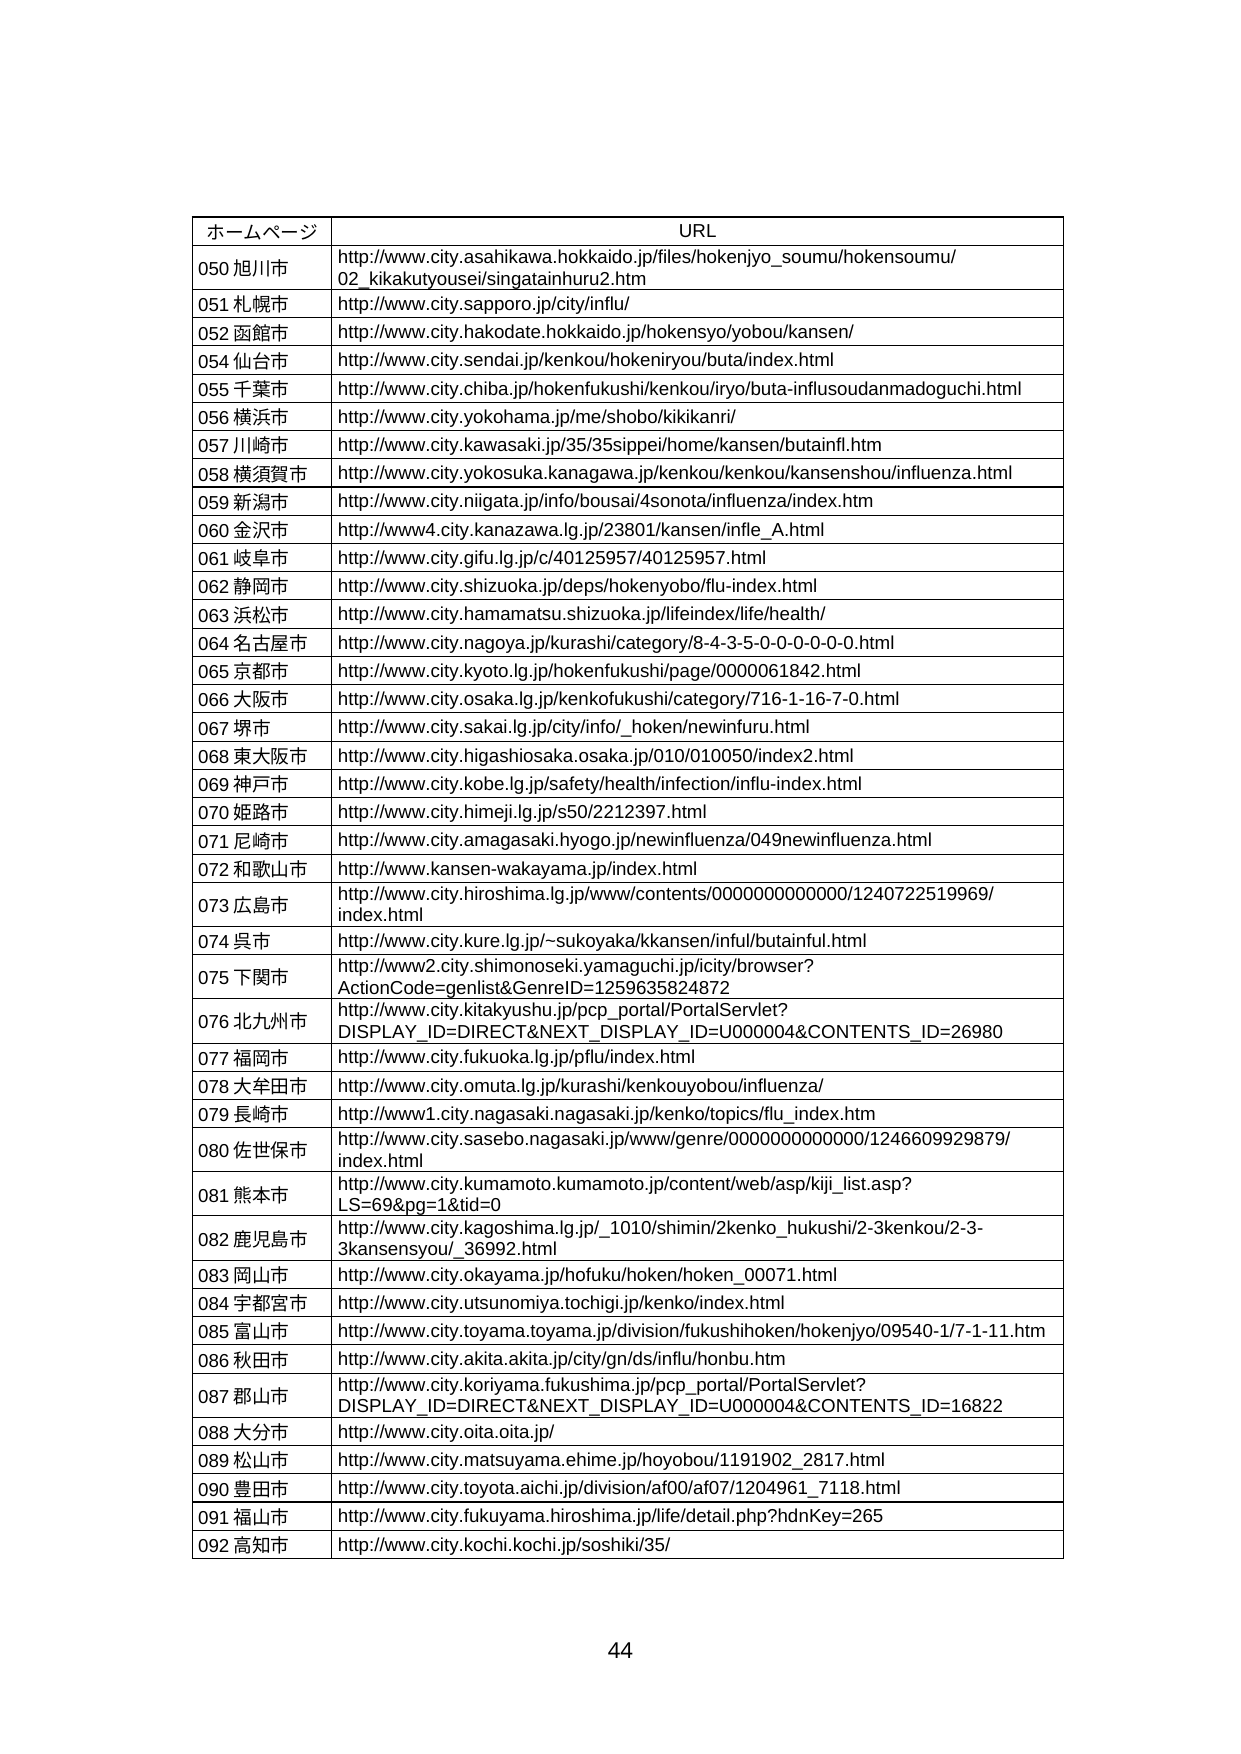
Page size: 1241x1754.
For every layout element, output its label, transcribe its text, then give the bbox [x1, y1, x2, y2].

table_cell 050旭川市 [193, 246, 331, 289]
table_cell http://www.city.fukuoka.lg.jp/pflu/index.html [332, 1044, 1063, 1071]
table_cell http://www.city.amagasaki.hyogo.jp/newinfluenza/049newinfluenza.html [332, 826, 1063, 853]
table_cell http://www.city.kumamoto.kumamoto.jp/content/web/asp/kiji_list.asp?LS=69&pg=1&tid=0 [332, 1172, 1063, 1215]
table_cell 077福岡市 [193, 1044, 331, 1071]
table_cell http://www.city.kure.lg.jp/~sukoyaka/kkansen/inful/butainful.html [332, 927, 1063, 954]
table_cell 066大阪市 [193, 685, 331, 712]
table_cell 070姫路市 [193, 798, 331, 825]
table_cell http://www.city.omuta.lg.jp/kurashi/kenkouyobou/influenza/ [332, 1072, 1063, 1099]
table_cell http://www.city.hiroshima.lg.jp/www/contents/0000000000000/1240722519969/index.html [332, 883, 1063, 926]
table_cell 088大分市 [193, 1418, 331, 1445]
table_cell 063浜松市 [193, 600, 331, 628]
table_cell http://www.city.yokohama.jp/me/shobo/kikikanri/ [332, 403, 1063, 430]
table_cell http://www.city.chiba.jp/hokenfukushi/kenkou/iryo/buta-influsoudanmadoguchi.html [332, 375, 1063, 402]
table_cell 052函館市 [193, 318, 331, 345]
table_cell 067堺市 [193, 713, 331, 741]
table_cell http://www.city.hakodate.hokkaido.jp/hokensyo/yobou/kansen/ [332, 318, 1063, 345]
table_cell 090豊田市 [193, 1474, 331, 1501]
table_cell http://www.city.utsunomiya.tochigi.jp/kenko/index.html [332, 1289, 1063, 1316]
table_cell 056横浜市 [193, 403, 331, 430]
table_cell 089松山市 [193, 1446, 331, 1473]
table_cell 082鹿児島市 [193, 1216, 331, 1259]
table_header URL [332, 218, 1063, 245]
table_cell http://www4.city.kanazawa.lg.jp/23801/kansen/infle_A.html [332, 516, 1063, 543]
table_cell 072和歌山市 [193, 855, 331, 882]
table_cell http://www.city.himeji.lg.jp/s50/2212397.html [332, 798, 1063, 825]
table_cell 081熊本市 [193, 1172, 331, 1215]
table_cell 075下関市 [193, 955, 331, 998]
table_cell 058横須賀市 [193, 459, 331, 486]
table_cell 064名古屋市 [193, 629, 331, 656]
table_cell http://www.city.koriyama.fukushima.jp/pcp_portal/PortalServlet?DISPLAY_ID=DIRECT&NEXT_DISPLAY_ID=U000004&CONTENTS_ID=16822 [332, 1374, 1063, 1417]
table_cell 073広島市 [193, 883, 331, 926]
table_header ホームページ [193, 218, 331, 245]
table_cell 083岡山市 [193, 1261, 331, 1288]
table_cell http://www.city.matsuyama.ehime.jp/hoyobou/1191902_2817.html [332, 1446, 1063, 1473]
table_cell http://www.city.higashiosaka.osaka.jp/010/010050/index2.html [332, 742, 1063, 769]
table_cell http://www.city.asahikawa.hokkaido.jp/files/hokenjyo_soumu/hokensoumu/02_kikakutyousei/singatainhuru2.htm [332, 246, 1063, 289]
table_cell http://www.city.nagoya.jp/kurashi/category/8-4-3-5-0-0-0-0-0-0.html [332, 629, 1063, 656]
table_cell http://www.city.okayama.jp/hofuku/hoken/hoken_00071.html [332, 1261, 1063, 1288]
table_cell 087郡山市 [193, 1374, 331, 1417]
table_cell http://www.city.sapporo.jp/city/influ/ [332, 290, 1063, 317]
table_cell http://www.city.shizuoka.jp/deps/hokenyobo/flu-index.html [332, 572, 1063, 599]
table_cell 078大牟田市 [193, 1072, 331, 1099]
table_cell http://www.city.oita.oita.jp/ [332, 1418, 1063, 1445]
table_cell 068東大阪市 [193, 742, 331, 769]
table_cell http://www.city.sakai.lg.jp/city/info/_hoken/newinfuru.html [332, 713, 1063, 741]
table_cell 069神戸市 [193, 770, 331, 797]
table_cell http://www1.city.nagasaki.nagasaki.jp/kenko/topics/flu_index.htm [332, 1100, 1063, 1127]
table_cell http://www.city.gifu.lg.jp/c/40125957/40125957.html [332, 544, 1063, 571]
table_cell 051札幌市 [193, 290, 331, 317]
table_cell http://www.kansen-wakayama.jp/index.html [332, 855, 1063, 882]
table_cell 074呉市 [193, 927, 331, 954]
table_cell http://www.city.kagoshima.lg.jp/_1010/shimin/2kenko_hukushi/2-3kenkou/2-3-3kansensyou/_36992.html [332, 1216, 1063, 1259]
table_cell http://www.city.fukuyama.hiroshima.jp/life/detail.php?hdnKey=265 [332, 1503, 1063, 1529]
table_cell http://www.city.osaka.lg.jp/kenkofukushi/category/716-1-16-7-0.html [332, 685, 1063, 712]
table_cell 085富山市 [193, 1317, 331, 1344]
table_cell 062静岡市 [193, 572, 331, 599]
table_cell 086秋田市 [193, 1345, 331, 1372]
table_cell 080佐世保市 [193, 1128, 331, 1171]
table_cell http://www.city.kawasaki.jp/35/35sippei/home/kansen/butainfl.htm [332, 431, 1063, 458]
table_cell 057川崎市 [193, 431, 331, 458]
table_cell http://www.city.kochi.kochi.jp/soshiki/35/ [332, 1531, 1063, 1558]
table_cell http://www.city.sendai.jp/kenkou/hokeniryou/buta/index.html [332, 346, 1063, 373]
table_cell http://www.city.toyota.aichi.jp/division/af00/af07/1204961_7118.html [332, 1474, 1063, 1501]
table_cell 055千葉市 [193, 375, 331, 402]
table_cell http://www.city.kobe.lg.jp/safety/health/infection/influ-index.html [332, 770, 1063, 797]
table_cell http://www.city.niigata.jp/info/bousai/4sonota/influenza/index.htm [332, 488, 1063, 515]
table_cell 061岐阜市 [193, 544, 331, 571]
table_cell http://www.city.kyoto.lg.jp/hokenfukushi/page/0000061842.html [332, 657, 1063, 684]
table_cell 059新潟市 [193, 488, 331, 515]
table_cell 071尼崎市 [193, 826, 331, 853]
table_cell http://www.city.sasebo.nagasaki.jp/www/genre/0000000000000/1246609929879/index.html [332, 1128, 1063, 1171]
table_cell http://www.city.toyama.toyama.jp/division/fukushihoken/hokenjyo/09540-1/7-1-11.htm [332, 1317, 1063, 1344]
table_cell http://www.city.yokosuka.kanagawa.jp/kenkou/kenkou/kansenshou/influenza.html [332, 459, 1063, 486]
table_cell 084宇都宮市 [193, 1289, 331, 1316]
table_cell 092高知市 [193, 1531, 331, 1558]
table_cell 079長崎市 [193, 1100, 331, 1127]
table_cell 060金沢市 [193, 516, 331, 543]
table_cell http://www2.city.shimonoseki.yamaguchi.jp/icity/browser?ActionCode=genlist&GenreID=1259635824872 [332, 955, 1063, 998]
table_cell 065京都市 [193, 657, 331, 684]
table_cell 076北九州市 [193, 999, 331, 1042]
table_cell http://www.city.hamamatsu.shizuoka.jp/lifeindex/life/health/ [332, 600, 1063, 628]
table_cell http://www.city.kitakyushu.jp/pcp_portal/PortalServlet?DISPLAY_ID=DIRECT&NEXT_DISPLAY_ID=U000004&CONTENTS_ID=26980 [332, 999, 1063, 1042]
table_cell 054仙台市 [193, 346, 331, 373]
table_cell http://www.city.akita.akita.jp/city/gn/ds/influ/honbu.htm [332, 1345, 1063, 1372]
table_cell 091福山市 [193, 1503, 331, 1529]
